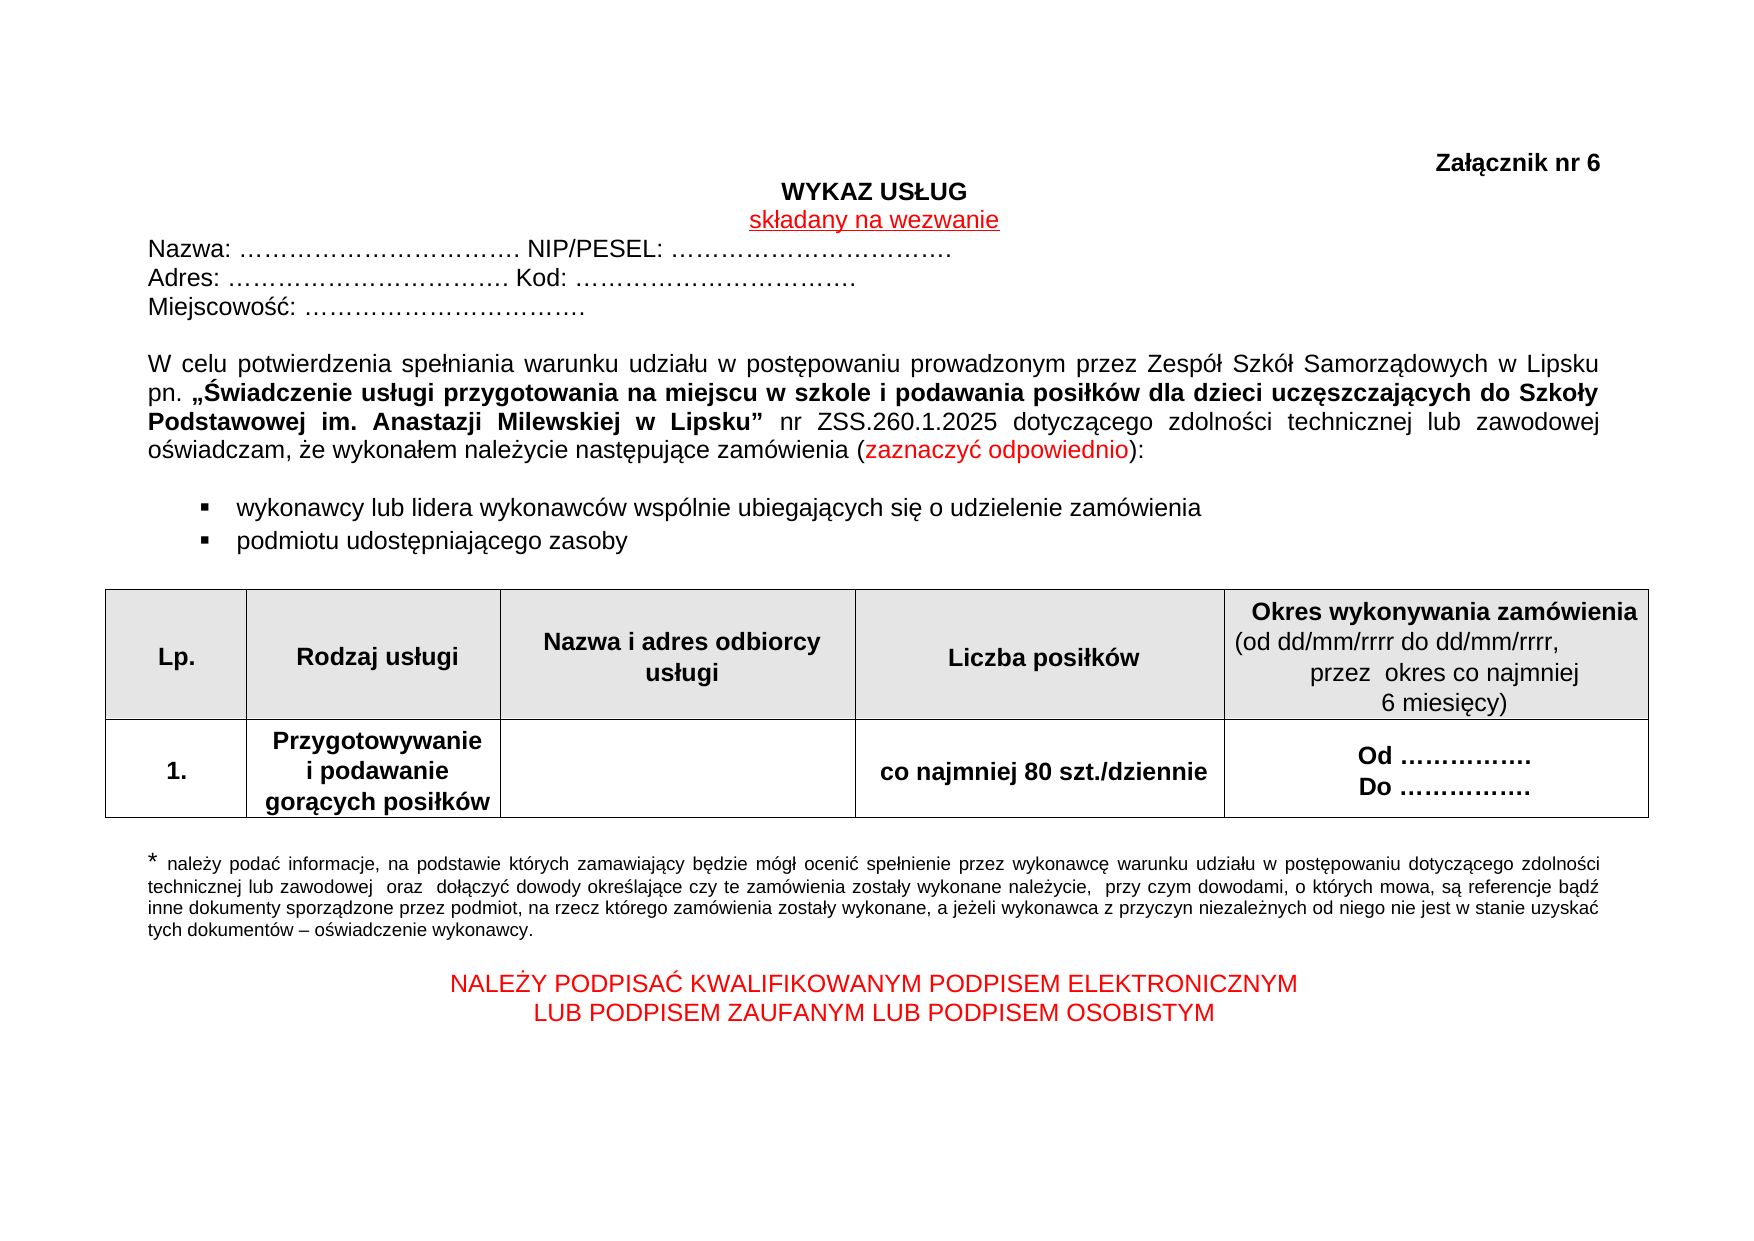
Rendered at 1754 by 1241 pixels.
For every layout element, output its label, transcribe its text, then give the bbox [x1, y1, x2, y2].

table_cell Przygotowywanie i podawanie gorących posiłków [247, 720, 500, 817]
text * należy podać informacje, na podstawie których zamawiający będzie mógł ocenić spełnienie przez wykonawcę warunku udziału w postępowaniu dotyczącego zdolności technicznej lub zawodowej oraz dołączyć dowody określające czy te zamówienia zostały wykonane należycie, przy czym dowodami, o których mowa, są referencje bądź inne dokumenty sporządzone przez podmiot, na rzecz którego zamówienia zostały wykonane, a jeżeli wykonawca z przyczyn niezależnych od niego nie jest w stanie uzyskać tych dokumentów – oświadczenie wykonawcy. [148, 847, 1601, 940]
table_header Nazwa i adres odbiorcy usługi [501, 590, 855, 718]
table_header Lp. [106, 590, 246, 718]
table_header Rodzaj usługi [247, 590, 500, 718]
text W celu potwierdzenia spełniania warunku udziału w postępowaniu prowadzonym przez Zespół Szkół Samorządowych w Lipsku pn. „Świadczenie usługi przygotowania na miejscu w szkole i podawania posiłków dla dzieci uczęszczających do Szkoły Podstawowej im. Anastazji Milewskiej w Lipsku” nr ZSS.260.1.2025 dotyczącego zdolności technicznej lub zawodowej oświadczam, że wykonałem należycie następujące zamówienia (zaznaczyć odpowiednio): [148, 349, 1601, 464]
text Nazwa: ……………………………. NIP/PESEL: ……………………………. [148, 234, 1601, 263]
list wykonawcy lub lidera wykonawców wspólnie ubiegających się o udzielenie zamówienia [199, 493, 1601, 522]
table_cell Od ……………. Do ……………. [1225, 720, 1648, 817]
text składany na wezwanie [148, 205, 1601, 234]
text Adres: ……………………………. Kod: ……………………………. [148, 263, 1601, 291]
text WYKAZ USŁUG [148, 176, 1601, 205]
table_cell 1. [106, 720, 246, 817]
text Załącznik nr 6 [148, 148, 1601, 176]
table_header Okres wykonywania zamówienia (od dd/mm/rrrr do dd/mm/rrrr, przez okres co najmniej 6 miesięcy) [1225, 590, 1648, 718]
table_cell co najmniej 80 szt./dziennie [856, 720, 1224, 817]
table_header Liczba posiłków [856, 590, 1224, 718]
table_cell [501, 720, 855, 817]
list podmiotu udostępniającego zasoby [199, 526, 1601, 555]
text NALEŻY PODPISAĆ KWALIFIKOWANYM PODPISEM ELEKTRONICZNYM LUB PODPISEM ZAUFANYM LUB PODPISEM OSOBISTYM [148, 969, 1601, 1027]
text Miejscowość: ……………………………. [148, 291, 1601, 320]
